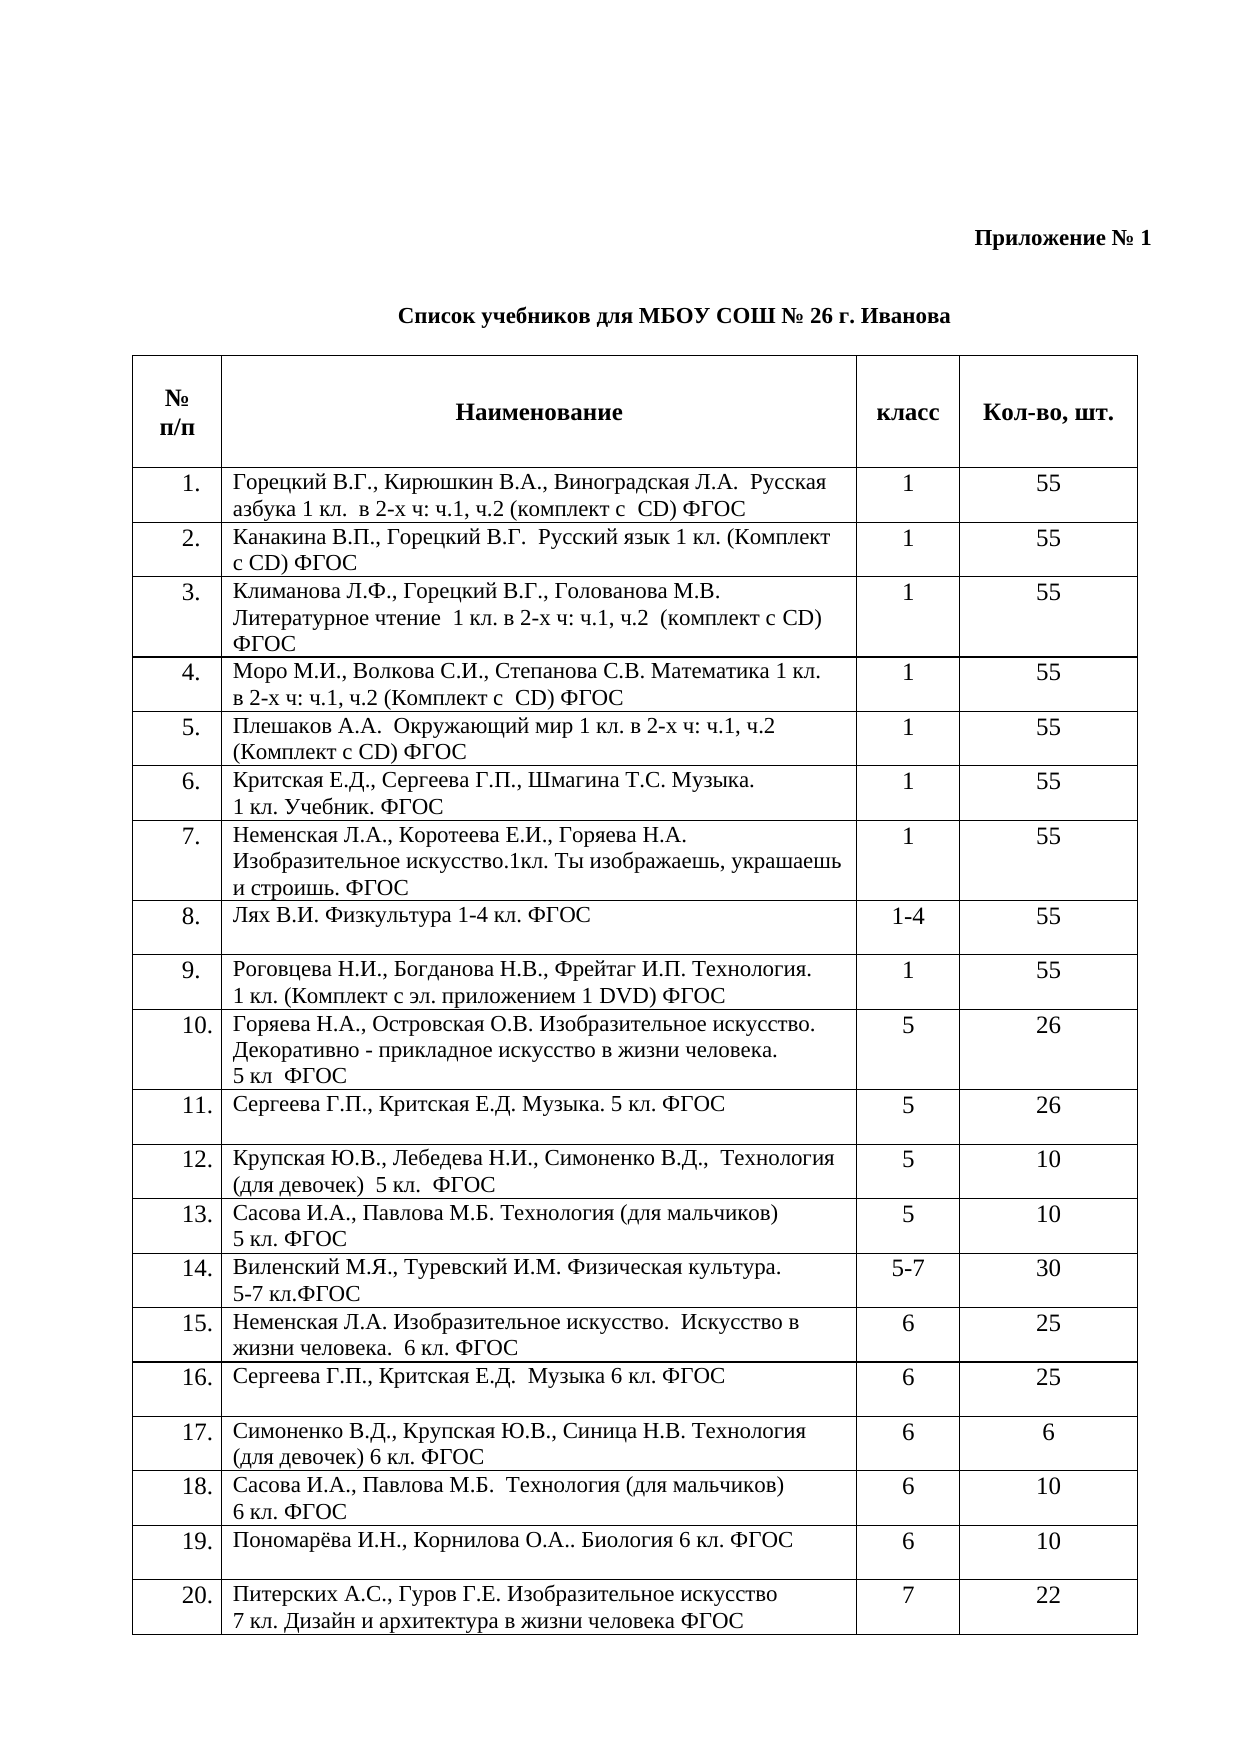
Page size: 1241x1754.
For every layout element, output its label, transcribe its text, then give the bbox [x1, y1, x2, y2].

table_cell [133, 1199, 221, 1252]
table_cell 55 [960, 821, 1137, 900]
table_cell 5-7 [857, 1254, 959, 1307]
table_cell Лях В.И. Физкультура 1-4 кл. ФГОС [222, 901, 856, 954]
table_cell 1 [857, 712, 959, 765]
table_cell 1 [857, 577, 959, 656]
table_cell [133, 1471, 221, 1525]
table_cell Канакина В.П., Горецкий В.Г. Русский язык 1 кл. (Комплект с CD) ФГОС [222, 523, 856, 576]
table_cell [133, 1363, 221, 1416]
table_cell [133, 577, 221, 656]
table_cell 1-4 [857, 901, 959, 954]
table_cell [133, 901, 221, 954]
table_cell 55 [960, 468, 1137, 522]
table_header класс [857, 356, 959, 467]
table_cell 6 [857, 1417, 959, 1470]
table_cell 26 [960, 1090, 1137, 1143]
table_cell 30 [960, 1254, 1137, 1307]
table_cell [133, 821, 221, 900]
table_cell 55 [960, 658, 1137, 711]
table_cell [133, 712, 221, 765]
table_cell Горецкий В.Г., Кирюшкин В.А., Виноградская Л.А. Русская азбука 1 кл. в 2-х ч: ч.1, ч.2 (комплект с CD) ФГОС [222, 468, 856, 522]
text Приложение № 1 [177, 223, 1152, 250]
table_cell Неменская Л.А. Изобразительное искусство. Искусство в жизни человека. 6 кл. ФГОС [222, 1308, 856, 1361]
table_cell 5 [857, 1145, 959, 1198]
table_cell 26 [960, 1010, 1137, 1089]
table_cell 25 [960, 1308, 1137, 1361]
table_cell 6 [857, 1526, 959, 1579]
table_cell 1 [857, 766, 959, 820]
table_header № п/п [133, 356, 221, 467]
table_cell Плешаков А.А. Окружающий мир 1 кл. в 2-х ч: ч.1, ч.2 (Комплект с CD) ФГОС [222, 712, 856, 765]
table_cell [133, 1580, 221, 1634]
table_cell Климанова Л.Ф., Горецкий В.Г., Голованова М.В. Литературное чтение 1 кл. в 2-х ч: ч.1, ч.2 (комплект с CD) ФГОС [222, 577, 856, 656]
table_cell [133, 1417, 221, 1470]
table_cell Сасова И.А., Павлова М.Б. Технология (для мальчиков) 6 кл. ФГОС [222, 1471, 856, 1525]
table_cell 1 [857, 468, 959, 522]
table_cell 55 [960, 955, 1137, 1009]
table_cell 5 [857, 1199, 959, 1252]
table_cell 5 [857, 1090, 959, 1143]
table_cell [133, 1010, 221, 1089]
table_cell 7 [857, 1580, 959, 1634]
table_cell 55 [960, 577, 1137, 656]
table_cell 6 [857, 1308, 959, 1361]
table_cell 22 [960, 1580, 1137, 1634]
table_cell Критская Е.Д., Сергеева Г.П., Шмагина Т.С. Музыка. 1 кл. Учебник. ФГОС [222, 766, 856, 820]
table_header Наименование [222, 356, 856, 467]
table_cell 1 [857, 955, 959, 1009]
table_cell 6 [857, 1363, 959, 1416]
text Список учебников для МБОУ СОШ № . Иванова [177, 303, 1152, 329]
table_cell [133, 1308, 221, 1361]
table_cell [133, 1254, 221, 1307]
table_cell [133, 658, 221, 711]
table_cell 5 [857, 1010, 959, 1089]
table_cell 55 [960, 712, 1137, 765]
table_cell 10 [960, 1145, 1137, 1198]
table_cell Симоненко В.Д., Крупская Ю.В., Синица Н.В. Технология (для девочек) 6 кл. ФГОС [222, 1417, 856, 1470]
table_cell 1 [857, 658, 959, 711]
table_cell 10 [960, 1471, 1137, 1525]
table_cell [133, 1526, 221, 1579]
table_cell 1 [857, 523, 959, 576]
table_cell Неменская Л.А., Коротеева Е.И., Горяева Н.А. Изобразительное искусство.1кл. Ты изображаешь, украшаешь и строишь. ФГОС [222, 821, 856, 900]
table_cell 10 [960, 1526, 1137, 1579]
table_header Кол-во, шт. [960, 356, 1137, 467]
table_cell Горяева Н.А., Островская О.В. Изобразительное искусство. Декоративно - прикладное искусство в жизни человека. 5 кл ФГОС [222, 1010, 856, 1089]
table_cell 6 [857, 1471, 959, 1525]
table_cell 10 [960, 1199, 1137, 1252]
table_cell [133, 766, 221, 820]
table_cell [133, 1090, 221, 1143]
table_cell Сергеева Г.П., Критская Е.Д. Музыка 6 кл. ФГОС [222, 1363, 856, 1416]
table_cell 55 [960, 901, 1137, 954]
table_cell [133, 468, 221, 522]
table_cell [133, 523, 221, 576]
table_cell 55 [960, 766, 1137, 820]
table_cell [133, 955, 221, 1009]
table_cell Сасова И.А., Павлова М.Б. Технология (для мальчиков) 5 кл. ФГОС [222, 1199, 856, 1252]
table_cell 25 [960, 1363, 1137, 1416]
table_cell Питерских А.С., Гуров Г.Е. Изобразительное искусство 7 кл. Дизайн и архитектура в жизни человека ФГОС [222, 1580, 856, 1634]
table_cell Виленский М.Я., Туревский И.М. Физическая культура. 5-7 кл.ФГОС [222, 1254, 856, 1307]
table_cell Моро М.И., Волкова С.И., Степанова С.В. Математика 1 кл. в 2-х ч: ч.1, ч.2 (Комплект с CD) ФГОС [222, 658, 856, 711]
table_cell [133, 1145, 221, 1198]
table_cell Сергеева Г.П., Критская Е.Д. Музыка. 5 кл. ФГОС [222, 1090, 856, 1143]
table_cell 6 [960, 1417, 1137, 1470]
table_cell 1 [857, 821, 959, 900]
table_cell Роговцева Н.И., Богданова Н.В., Фрейтаг И.П. Технология. 1 кл. (Комплект с эл. приложением 1 DVD) ФГОС [222, 955, 856, 1009]
table_cell 55 [960, 523, 1137, 576]
table_cell Пономарёва И.Н., Корнилова О.А.. Биология 6 кл. ФГОС [222, 1526, 856, 1579]
table_cell Крупская Ю.В., Лебедева Н.И., Симоненко В.Д., Технология (для девочек) 5 кл. ФГОС [222, 1145, 856, 1198]
